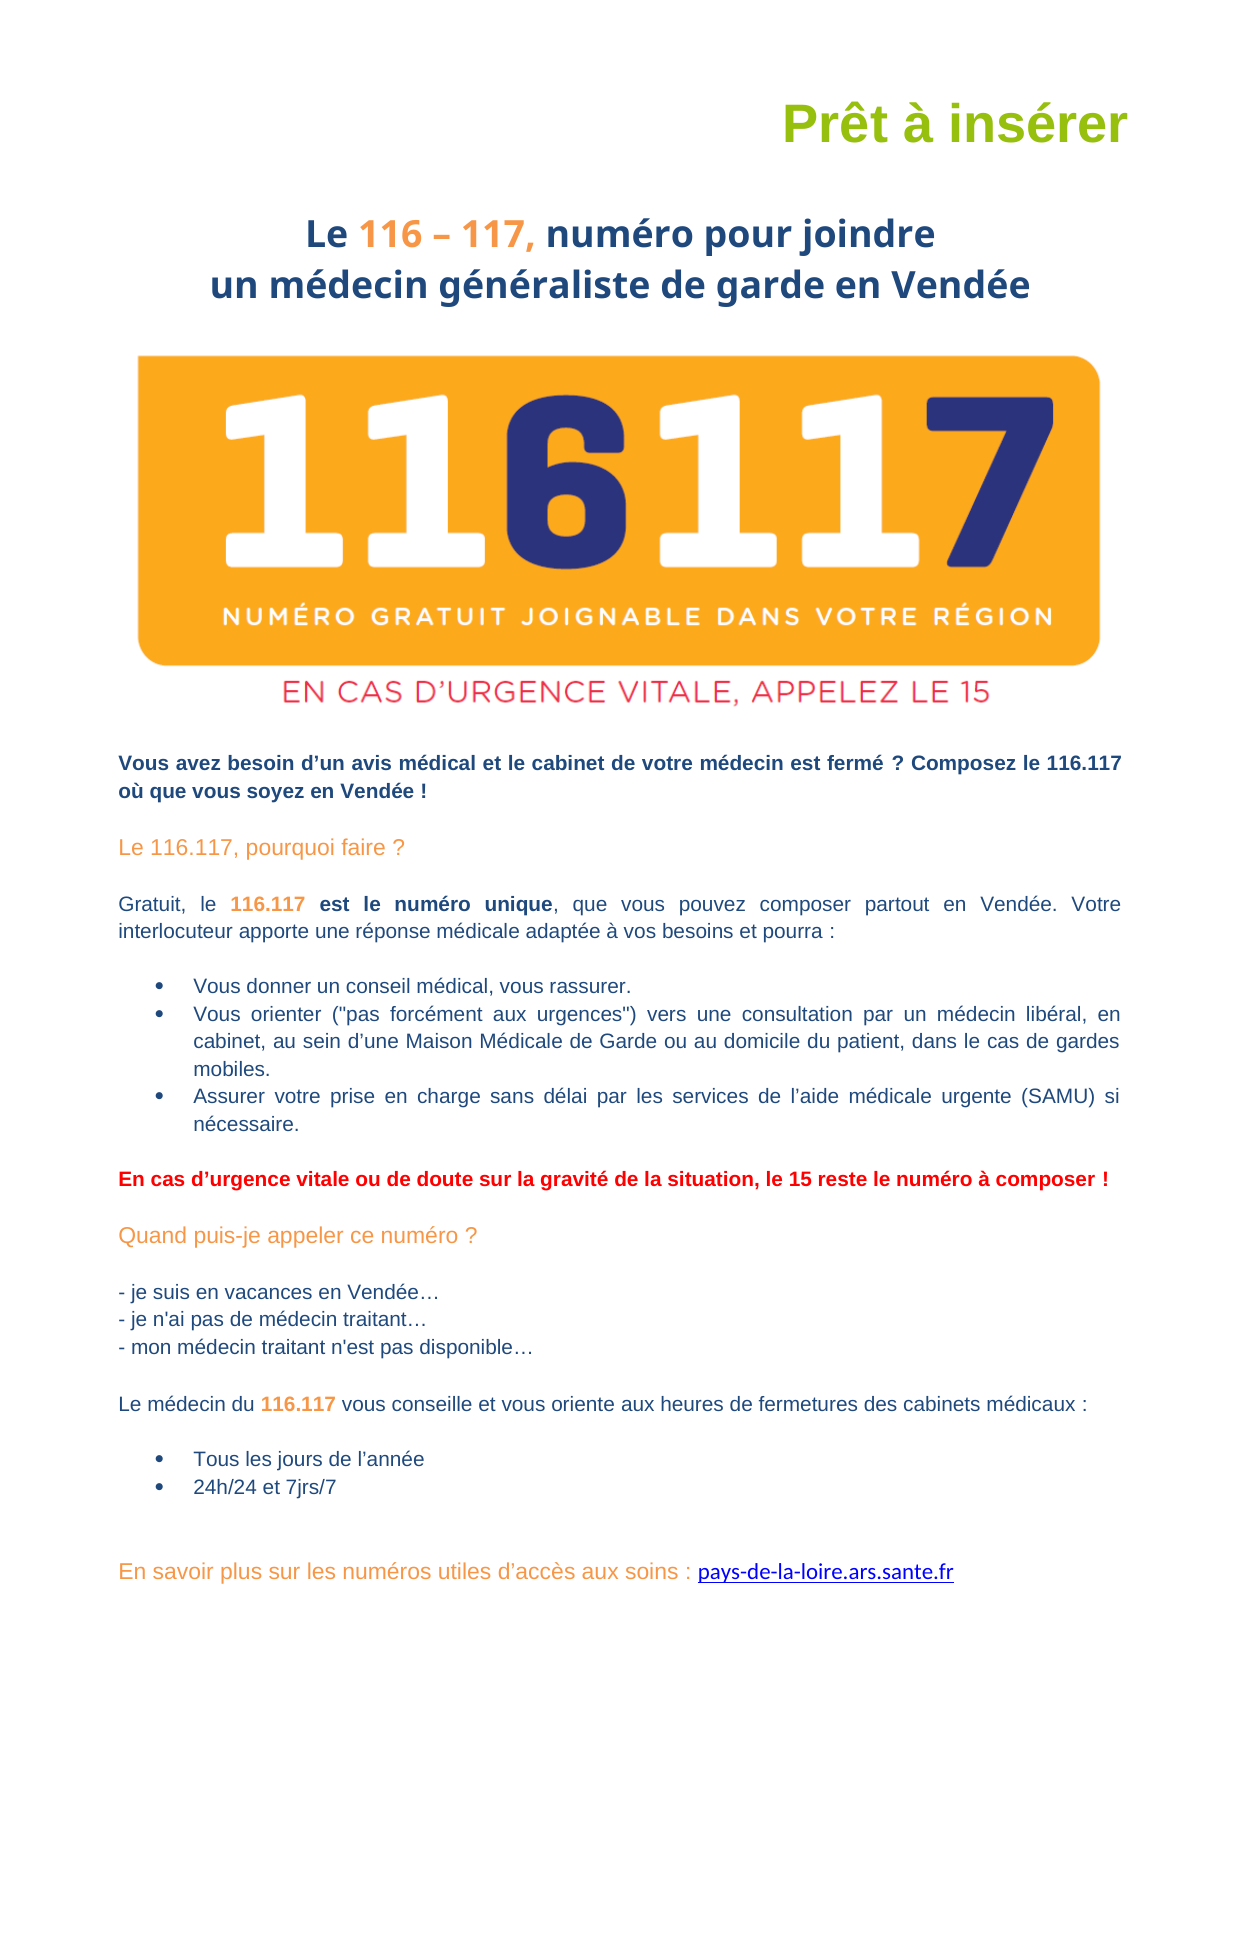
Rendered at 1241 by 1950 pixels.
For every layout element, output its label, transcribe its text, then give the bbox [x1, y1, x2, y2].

picture [118, 342, 1123, 720]
text Quand puis-je appeler ce numéro ? [118, 1222, 1122, 1248]
list Vous donner un conseil médical, vous rassurer. [156, 974, 1122, 998]
text Vous avez besoin d’un avis médical et le cabinet de votre médecin est fermé ? Composez le 116.117 où que vous soyez en Vendée ! [118, 751, 1122, 803]
text - je n'ai pas de médecin traitant… [118, 1307, 1122, 1331]
text - mon médecin traitant n'est pas disponible… [118, 1334, 1122, 1358]
text En savoir plus sur les numéros utiles d’accès aux soins : pays-de-la-loire.ars.sante.fr [118, 1557, 1122, 1585]
list Tous les jours de l’année [156, 1447, 1122, 1471]
text Le 116.117, pourquoi faire ? [118, 834, 1122, 860]
list 24h/24 et 7jrs/7 [156, 1475, 1122, 1499]
text En cas d’urgence vitale ou de doute sur la gravité de la situation, le 15 reste le numéro à composer ! [118, 1167, 1122, 1191]
text Le médecin du 116.117 vous conseille et vous oriente aux heures de fermetures des cabinets médicaux : [118, 1392, 1122, 1416]
text un médecin généraliste de garde en Vendée [118, 259, 1122, 310]
text Gratuit, le 116.117 est le numéro unique, que vous pouvez composer partout en Vendée. Votre interlocuteur apporte une réponse médicale adaptée à vos besoins et pourra : [118, 891, 1122, 943]
list Vous orienter ("pas forcément aux urgences") vers une consultation par un médecin libéral, en cabinet, au sein d’une Maison Médicale de Garde ou au domicile du patient, dans le cas de gardes mobiles. [156, 1002, 1122, 1081]
text Le 116 – 117, numéro pour joindre [118, 208, 1122, 259]
list Assurer votre prise en charge sans délai par les services de l’aide médicale urgente (SAMU) si nécessaire. [156, 1084, 1122, 1136]
text - je suis en vacances en Vendée… [118, 1279, 1122, 1303]
